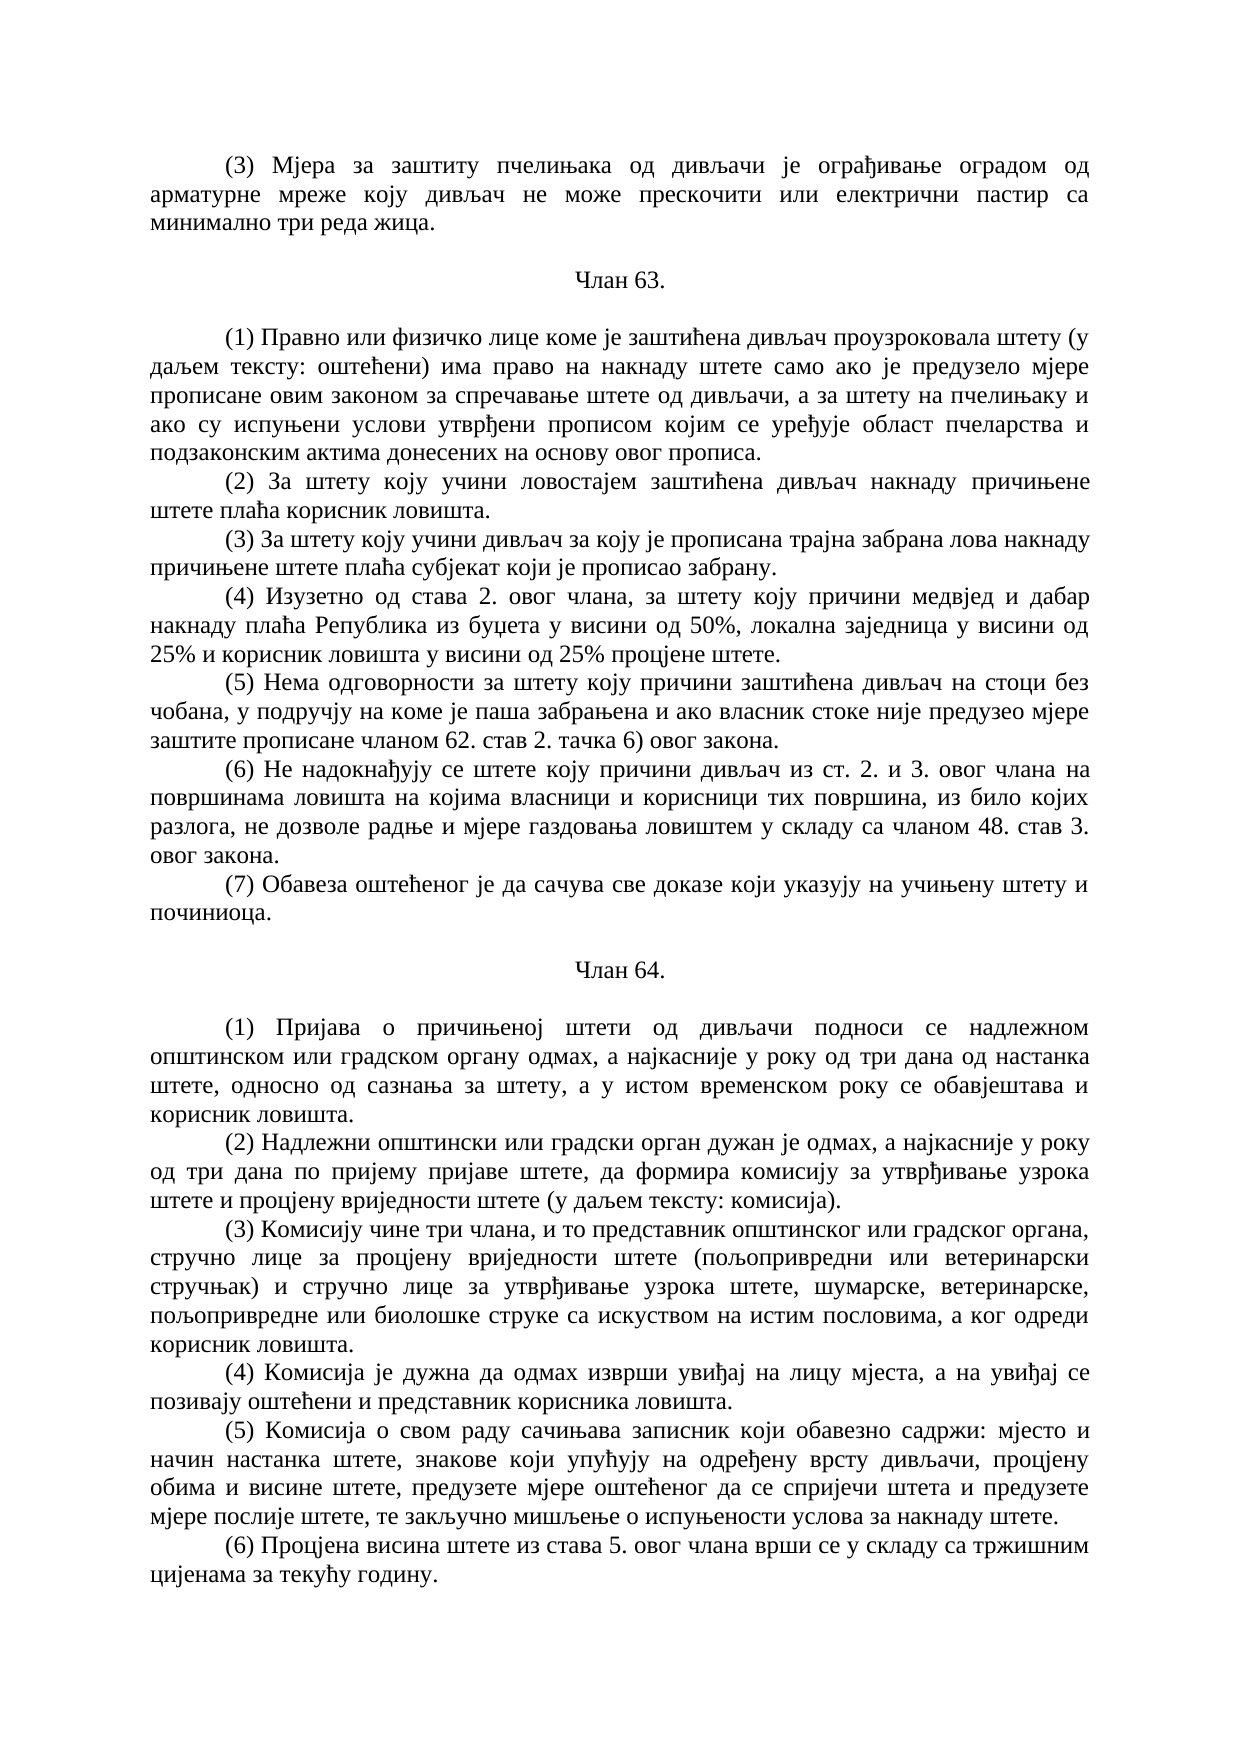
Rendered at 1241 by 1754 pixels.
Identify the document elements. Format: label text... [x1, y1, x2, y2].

text (7) Обавеза оштећеног је да сачува све доказе који указују на учињену штету и починиоца. [150, 869, 1090, 926]
text Члан 64. [150, 955, 1090, 984]
text (6) Процјена висина штете из става 5. овог члана врши се у складу са тржишним цијенама за текућу годину. [150, 1530, 1090, 1587]
text Члан 63. [150, 265, 1090, 294]
text (5) Комисија o свом раду сачињава записник који обавезно садржи: мјесто и начин настанка штете, знакове који упућују на одређену врсту дивљачи, процјену обима и висине штете, предузете мјере оштећеног да се спријечи штета и предузете мјере послије штете, те закључно мишљење о испуњености услова за накнаду штете. [150, 1415, 1090, 1530]
text (4) Комисија је дужна да одмах изврши увиђај на лицу мјеста, а на увиђај се позивају оштећени и представник корисника ловишта. [150, 1357, 1090, 1415]
text (3) Комисију чине три члана, и то представник општинског или градског органа, стручно лице за процјену вриједности штете (пољопривредни или ветеринарски стручњак) и стручно лице за утврђивање узрока штете, шумарске, ветеринарске, пољопривредне или биолошке струке са искуством на истим пословима, а ког одреди корисник ловишта. [150, 1214, 1090, 1357]
text (1) Пријава о причињеној штети од дивљачи подноси се надлежном општинском или градском органу одмах, а најкасније у року од три дана од настанка штете, односно од сазнања за штету, а у истом временском року се обавјештава и корисник ловишта. [150, 1012, 1090, 1127]
text (3) Мјера за заштиту пчелињака од дивљачи је ограђивање оградом од арматурне мреже коју дивљач не може прескочити или електрични пастир са минимално три реда жица. [150, 150, 1090, 236]
text (1) Правно или физичко лице коме је заштићена дивљач проузроковала штету (у даљем тексту: оштећени) има право на накнаду штете само ако је предузело мјере прописане овим законом за спречавање штете од дивљачи, а за штету на пчелињаку и ако су испуњени услови утврђени прописом којим се уређује област пчеларства и подзаконским актима донесених на основу овог прописа. [150, 322, 1090, 466]
text (4) Изузетно од става 2. овог члана, за штету коју причини медвјед и дабар накнаду плаћа Република из буџета у висини од 50%, локална заједница у висини од 25% и корисник ловишта у висини од 25% процјене штете. [150, 581, 1090, 667]
text (2) За штету коју учини ловостајем заштићена дивљач накнаду причињене штете плаћа корисник ловишта. [150, 466, 1090, 524]
text (3) За штету коју учини дивљач за коју је прописана трајна забрана лова накнаду причињене штете плаћа субјекат који је прописао забрану. [150, 524, 1090, 581]
text (5) Нема одговорности за штету коју причини заштићена дивљач на стоци без чобана, у подручју на коме је паша забрањена и ако власник стоке није предузео мјере заштите прописане чланом 62. став 2. тачка 6) овог закона. [150, 667, 1090, 754]
text (6) Не надокнађују се штете коју причини дивљач из ст. 2. и 3. овог члана на површинама ловишта на којима власници и корисници тих површина, из било којих разлога, не дозволе радње и мјере газдовања ловиштем у складу са чланом 48. став 3. овог закона. [150, 754, 1090, 869]
text (2) Надлежни општински или градски орган дужан је одмах, а најкасније у року од три дана по пријему пријаве штете, да формира комисију за утврђивање узрока штете и процјену вриједности штете (у даљем тексту: комисија). [150, 1127, 1090, 1214]
